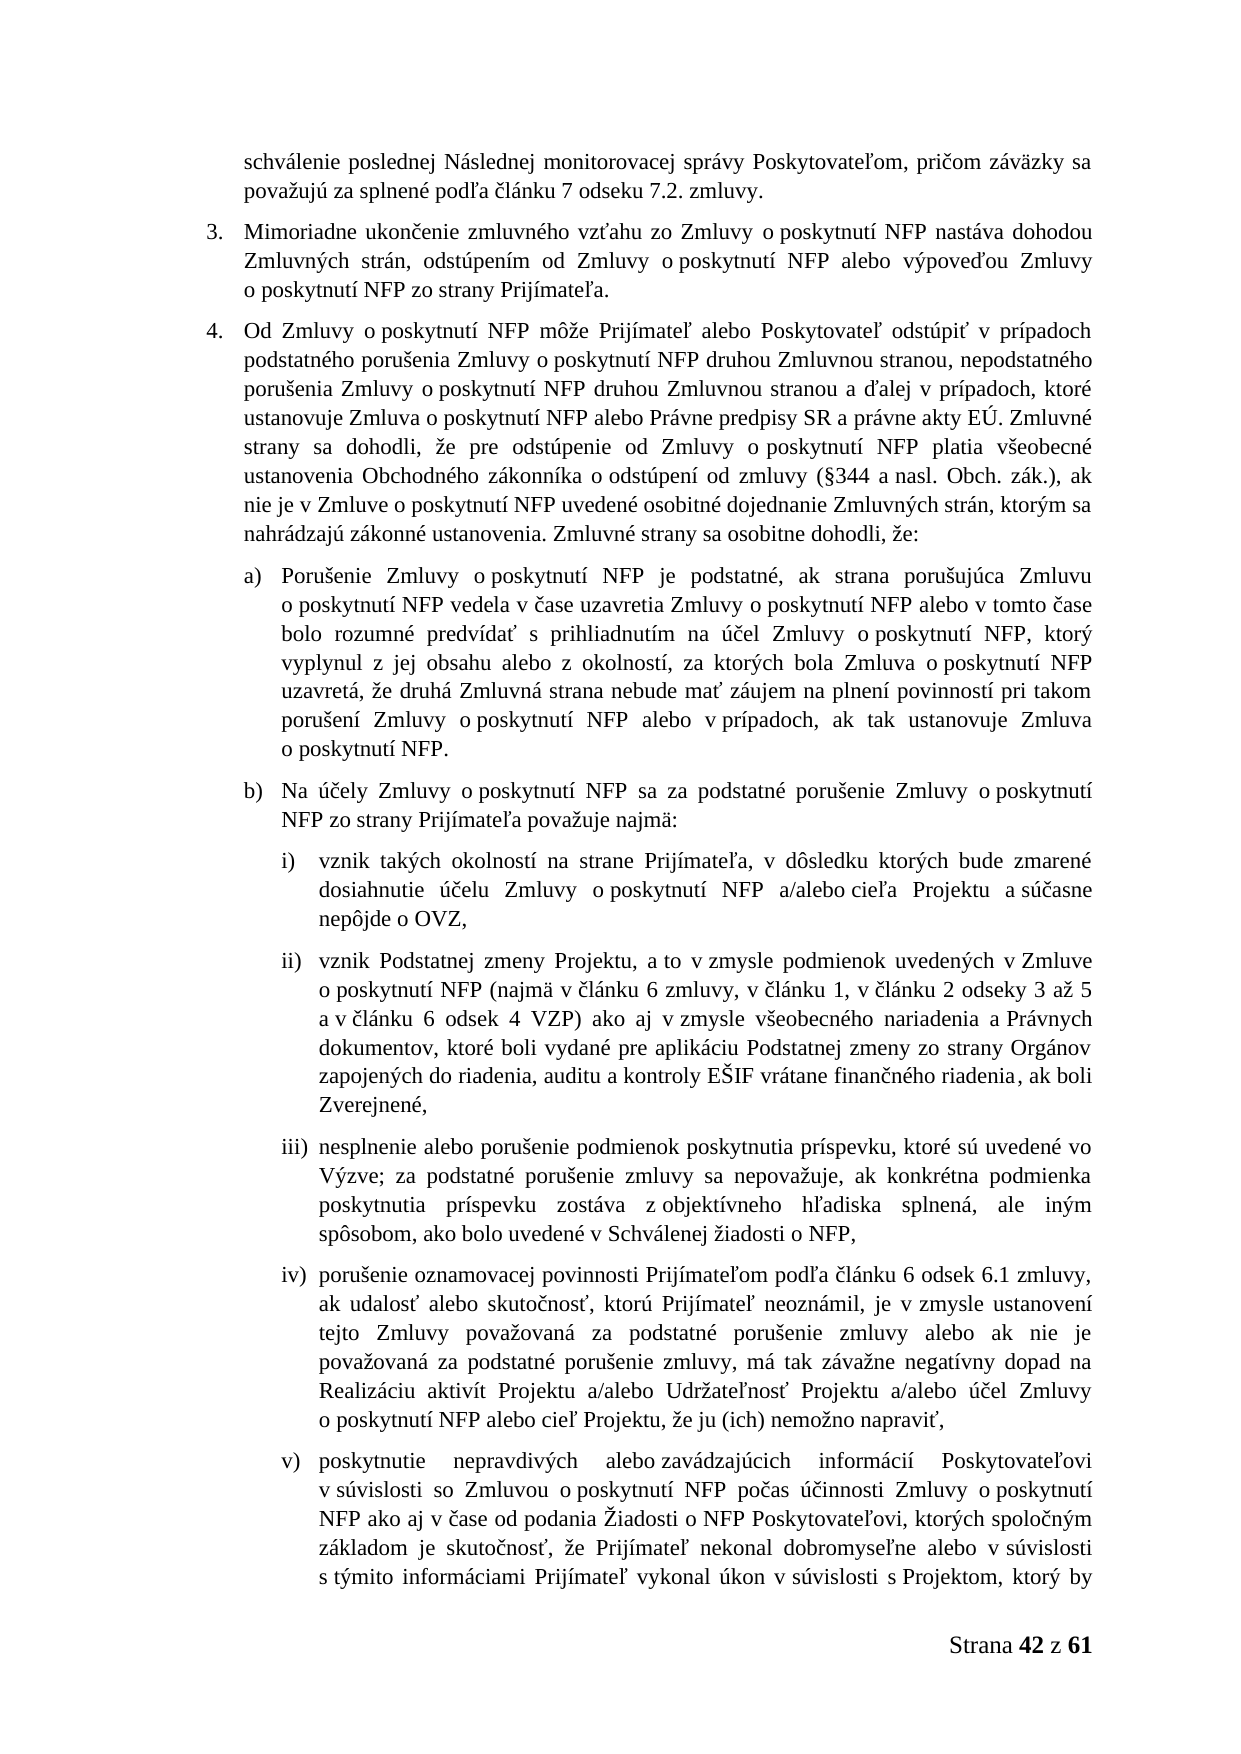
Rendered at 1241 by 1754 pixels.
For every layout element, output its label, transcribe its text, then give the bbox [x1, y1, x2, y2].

list vznik Podstatnej zmeny Projektu, a to v zmysle podmienok uvedených v Zmluve o poskytnutí NFP (najmä v článku 6 zmluvy, v článku 1, v článku 2 odseky 3 až 5 a v článku 6 odsek 4 VZP) ako aj v zmysle všeobecného nariadenia a Právnych dokumentov, ktoré boli vydané pre aplikáciu Podstatnej zmeny zo strany Orgánov zapojených do riadenia, auditu a kontroly EŠIF vrátane finančného riadenia, ak boli Zverejnené, [281, 947, 1092, 1118]
list Porušenie Zmluvy o poskytnutí NFP je podstatné, ak strana porušujúca Zmluvu o poskytnutí NFP vedela v čase uzavretia Zmluvy o poskytnutí NFP alebo v tomto čase bolo rozumné predvídať s prihliadnutím na účel Zmluvy o poskytnutí NFP, ktorý vyplynul z jej obsahu alebo z okolností, za ktorých bola Zmluva o poskytnutí NFP uzavretá, že druhá Zmluvná strana nebude mať záujem na plnení povinností pri takom porušení Zmluvy o poskytnutí NFP alebo v prípadoch, ak tak ustanovuje Zmluva o poskytnutí NFP. [244, 562, 1092, 762]
list Na účely Zmluvy o poskytnutí NFP sa za podstatné porušenie Zmluvy o poskytnutí NFP zo strany Prijímateľa považuje najmä: [244, 777, 1092, 832]
list vznik takých okolností na strane Prijímateľa, v dôsledku ktorých bude zmarené dosiahnutie účelu Zmluvy o poskytnutí NFP a/alebo cieľa Projektu a súčasne nepôjde o OVZ, [281, 847, 1092, 932]
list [281, 1447, 1092, 1590]
list Od Zmluvy o poskytnutí NFP môže Prijímateľ alebo Poskytovateľ odstúpiť v prípadoch podstatného porušenia Zmluvy o poskytnutí NFP druhou Zmluvnou stranou, nepodstatného porušenia Zmluvy o poskytnutí NFP druhou Zmluvnou stranou a ďalej v prípadoch, ktoré ustanovuje Zmluva o poskytnutí NFP alebo Právne predpisy SR a právne akty EÚ. Zmluvné strany sa dohodli, že pre odstúpenie od Zmluvy o poskytnutí NFP platia všeobecné ustanovenia Obchodného zákonníka o odstúpení od zmluvy (§344 a nasl. Obch. zák.), ak nie je v Zmluve o poskytnutí NFP uvedené osobitné dojednanie Zmluvných strán, ktorým sa nahrádzajú zákonné ustanovenia. Zmluvné strany sa osobitne dohodli, že: [206, 317, 1092, 547]
list porušenie oznamovacej povinnosti Prijímateľom podľa článku 6 odsek 6.1 zmluvy, ak udalosť alebo skutočnosť, ktorú Prijímateľ neoznámil, je v zmysle ustanovení tejto Zmluvy považovaná za podstatné porušenie zmluvy alebo ak nie je považovaná za podstatné porušenie zmluvy, má tak závažne negatívny dopad na Realizáciu aktivít Projektu a/alebo Udržateľnosť Projektu a/alebo účel Zmluvy o poskytnutí NFP alebo cieľ Projektu, že ju (ich) nemožno napraviť, [281, 1261, 1092, 1432]
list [206, 148, 1092, 203]
list nesplnenie alebo porušenie podmienok poskytnutia príspevku, ktoré sú uvedené vo Výzve; za podstatné porušenie zmluvy sa nepovažuje, ak konkrétna podmienka poskytnutia príspevku zostáva z objektívneho hľadiska splnená, ale iným spôsobom, ako bolo uvedené v Schválenej žiadosti o NFP, [281, 1133, 1092, 1246]
list Mimoriadne ukončenie zmluvného vzťahu zo Zmluvy o poskytnutí NFP nastáva dohodou Zmluvných strán, odstúpením od Zmluvy o poskytnutí NFP alebo výpoveďou Zmluvy o poskytnutí NFP zo strany Prijímateľa. [206, 218, 1092, 302]
